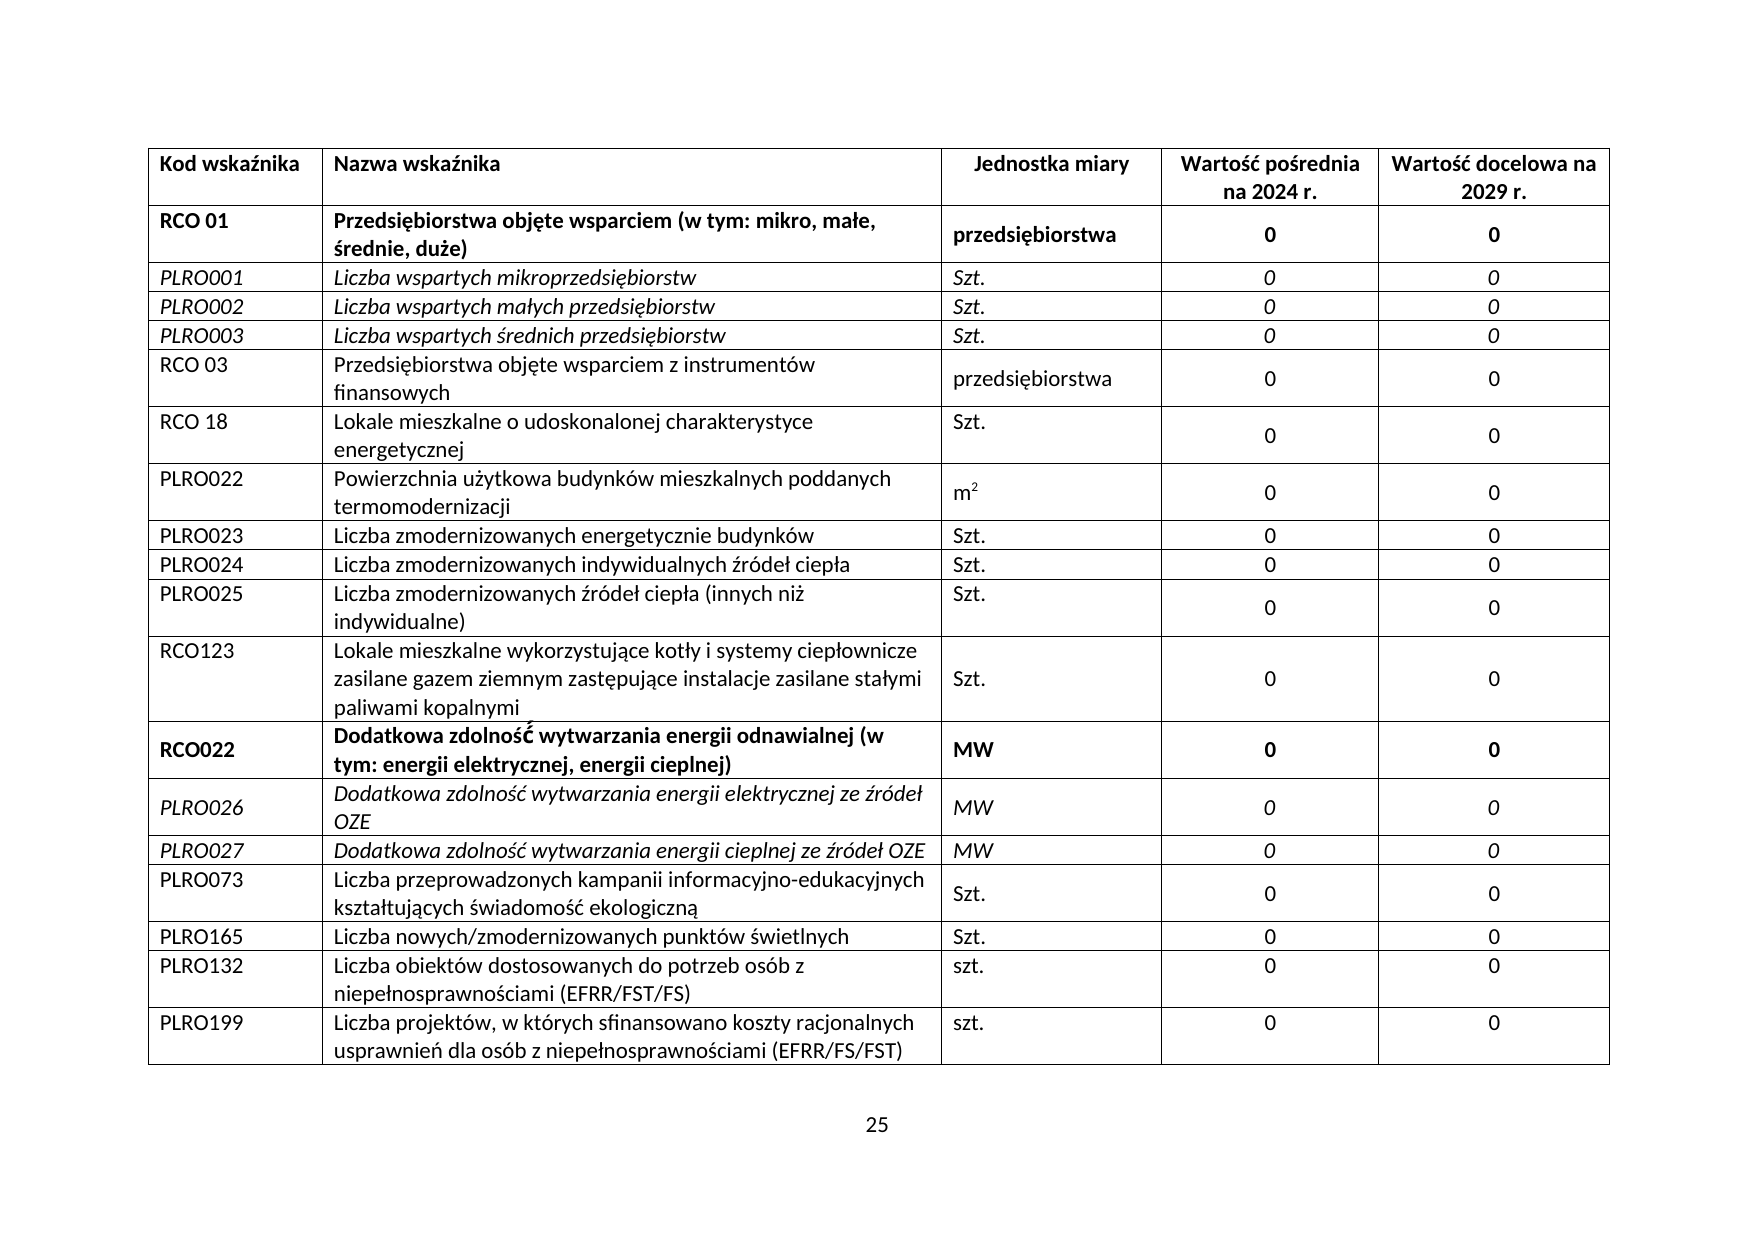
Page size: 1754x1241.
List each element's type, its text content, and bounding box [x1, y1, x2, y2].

table_cell 0 [1162, 580, 1378, 636]
table_cell PLRO022 [149, 464, 322, 520]
table_cell 0 [1162, 407, 1378, 463]
table_cell Szt. [942, 580, 1161, 636]
table_cell 0 [1162, 521, 1378, 549]
table_cell 0 [1379, 263, 1609, 291]
table_cell Lokale mieszkalne wykorzystujące kotły i systemy ciepłownicze zasilane gazem ziemnym zastępujące instalacje zasilane stałymi paliwami kopalnymi [323, 637, 941, 721]
table_cell PLRO003 [149, 321, 322, 349]
table_cell Szt. [942, 637, 1161, 721]
table_cell 0 [1162, 292, 1378, 320]
table_cell 0 [1379, 836, 1609, 864]
table_cell PLRO024 [149, 550, 322, 578]
table_cell PLRO199 [149, 1008, 322, 1064]
table_cell 0 [1162, 1008, 1378, 1064]
table_cell PLRO132 [149, 951, 322, 1007]
table_cell Liczba nowych/zmodernizowanych punktów świetlnych [323, 922, 941, 950]
table_cell Dodatkowa zdolność wytwarzania energii elektrycznej ze źródeł OZE [323, 779, 941, 835]
table_cell Liczba zmodernizowanych indywidualnych źródeł ciepła [323, 550, 941, 578]
table_cell 0 [1162, 637, 1378, 721]
table_cell Dodatkowa zdolność́ wytwarzania energii odnawialnej (w tym: energii elektrycznej, energii cieplnej) [323, 722, 941, 778]
table_cell Liczba wspartych średnich przedsiębiorstw [323, 321, 941, 349]
table_cell szt. [942, 1008, 1161, 1064]
table_cell Przedsiębiorstwa objęte wsparciem (w tym: mikro, małe, średnie, duże) [323, 206, 941, 262]
table_cell MW [942, 722, 1161, 778]
table_cell 0 [1162, 922, 1378, 950]
table_cell 0 [1162, 206, 1378, 262]
table_cell 0 [1379, 1008, 1609, 1064]
table_cell Szt. [942, 407, 1161, 463]
table_cell RCO 18 [149, 407, 322, 463]
table_cell RCO123 [149, 637, 322, 721]
table_cell 0 [1379, 292, 1609, 320]
table_cell RCO 03 [149, 350, 322, 406]
table_cell MW [942, 779, 1161, 835]
table_cell Liczba zmodernizowanych energetycznie budynków [323, 521, 941, 549]
table_cell przedsiębiorstwa [942, 350, 1161, 406]
table_cell Szt. [942, 321, 1161, 349]
table_cell Dodatkowa zdolność wytwarzania energii cieplnej ze źródeł OZE [323, 836, 941, 864]
table_cell RCO 01 [149, 206, 322, 262]
table_cell PLRO073 [149, 865, 322, 921]
table_cell 0 [1162, 836, 1378, 864]
table_cell MW [942, 836, 1161, 864]
table_cell Jednostka miary [942, 149, 1161, 205]
table_cell 0 [1162, 550, 1378, 578]
table_cell Szt. [942, 521, 1161, 549]
table_cell Przedsiębiorstwa objęte wsparciem z instrumentów finansowych [323, 350, 941, 406]
table_cell Liczba zmodernizowanych źródeł ciepła (innych niż indywidualne) [323, 580, 941, 636]
table_cell Liczba projektów, w których sfinansowano koszty racjonalnych usprawnień dla osób z niepełnosprawnościami (EFRR/FS/FST) [323, 1008, 941, 1064]
table_cell PLRO165 [149, 922, 322, 950]
table_cell PLRO002 [149, 292, 322, 320]
table_cell 0 [1379, 951, 1609, 1007]
table_cell 0 [1162, 865, 1378, 921]
table_cell 0 [1162, 951, 1378, 1007]
table_cell Nazwa wskaźnika [323, 149, 941, 205]
table_cell 0 [1379, 321, 1609, 349]
table_cell 0 [1379, 580, 1609, 636]
table_cell Wartość docelowa na 2029 r. [1379, 149, 1609, 205]
table_cell Lokale mieszkalne o udoskonalonej charakterystyce energetycznej [323, 407, 941, 463]
table_cell Szt. [942, 292, 1161, 320]
table_cell 0 [1379, 922, 1609, 950]
table_cell Szt. [942, 550, 1161, 578]
table_cell Liczba obiektów dostosowanych do potrzeb osób z niepełnosprawnościami (EFRR/FST/FS) [323, 951, 941, 1007]
table_cell Szt. [942, 865, 1161, 921]
table_cell Liczba wspartych małych przedsiębiorstw [323, 292, 941, 320]
table_cell 0 [1379, 464, 1609, 520]
table_cell szt. [942, 951, 1161, 1007]
table_cell przedsiębiorstwa [942, 206, 1161, 262]
table_cell 0 [1162, 263, 1378, 291]
table_cell PLRO025 [149, 580, 322, 636]
table_cell PLRO023 [149, 521, 322, 549]
table_cell m2 [942, 464, 1161, 520]
table_cell 0 [1379, 407, 1609, 463]
table_cell 0 [1379, 722, 1609, 778]
table_cell 0 [1379, 550, 1609, 578]
table_cell Liczba przeprowadzonych kampanii informacyjno-edukacyjnych kształtujących świadomość ekologiczną [323, 865, 941, 921]
table_cell RCO022 [149, 722, 322, 778]
table_cell 0 [1379, 779, 1609, 835]
table_cell 0 [1162, 779, 1378, 835]
table_cell 0 [1379, 865, 1609, 921]
table_cell 0 [1162, 321, 1378, 349]
table_cell PLRO026 [149, 779, 322, 835]
table_cell PLRO001 [149, 263, 322, 291]
table_cell 0 [1379, 637, 1609, 721]
table_cell Szt. [942, 922, 1161, 950]
table_cell 0 [1162, 722, 1378, 778]
table_cell Szt. [942, 263, 1161, 291]
table_cell 0 [1162, 464, 1378, 520]
table_cell Liczba wspartych mikroprzedsiębiorstw [323, 263, 941, 291]
table_cell Wartość pośrednia na 2024 r. [1162, 149, 1378, 205]
table_cell 0 [1379, 350, 1609, 406]
table_cell 0 [1162, 350, 1378, 406]
table_cell 0 [1379, 521, 1609, 549]
table_cell 0 [1379, 206, 1609, 262]
table_cell PLRO027 [149, 836, 322, 864]
table_cell Powierzchnia użytkowa budynków mieszkalnych poddanych termomodernizacji [323, 464, 941, 520]
table_cell Kod wskaźnika [149, 149, 322, 205]
